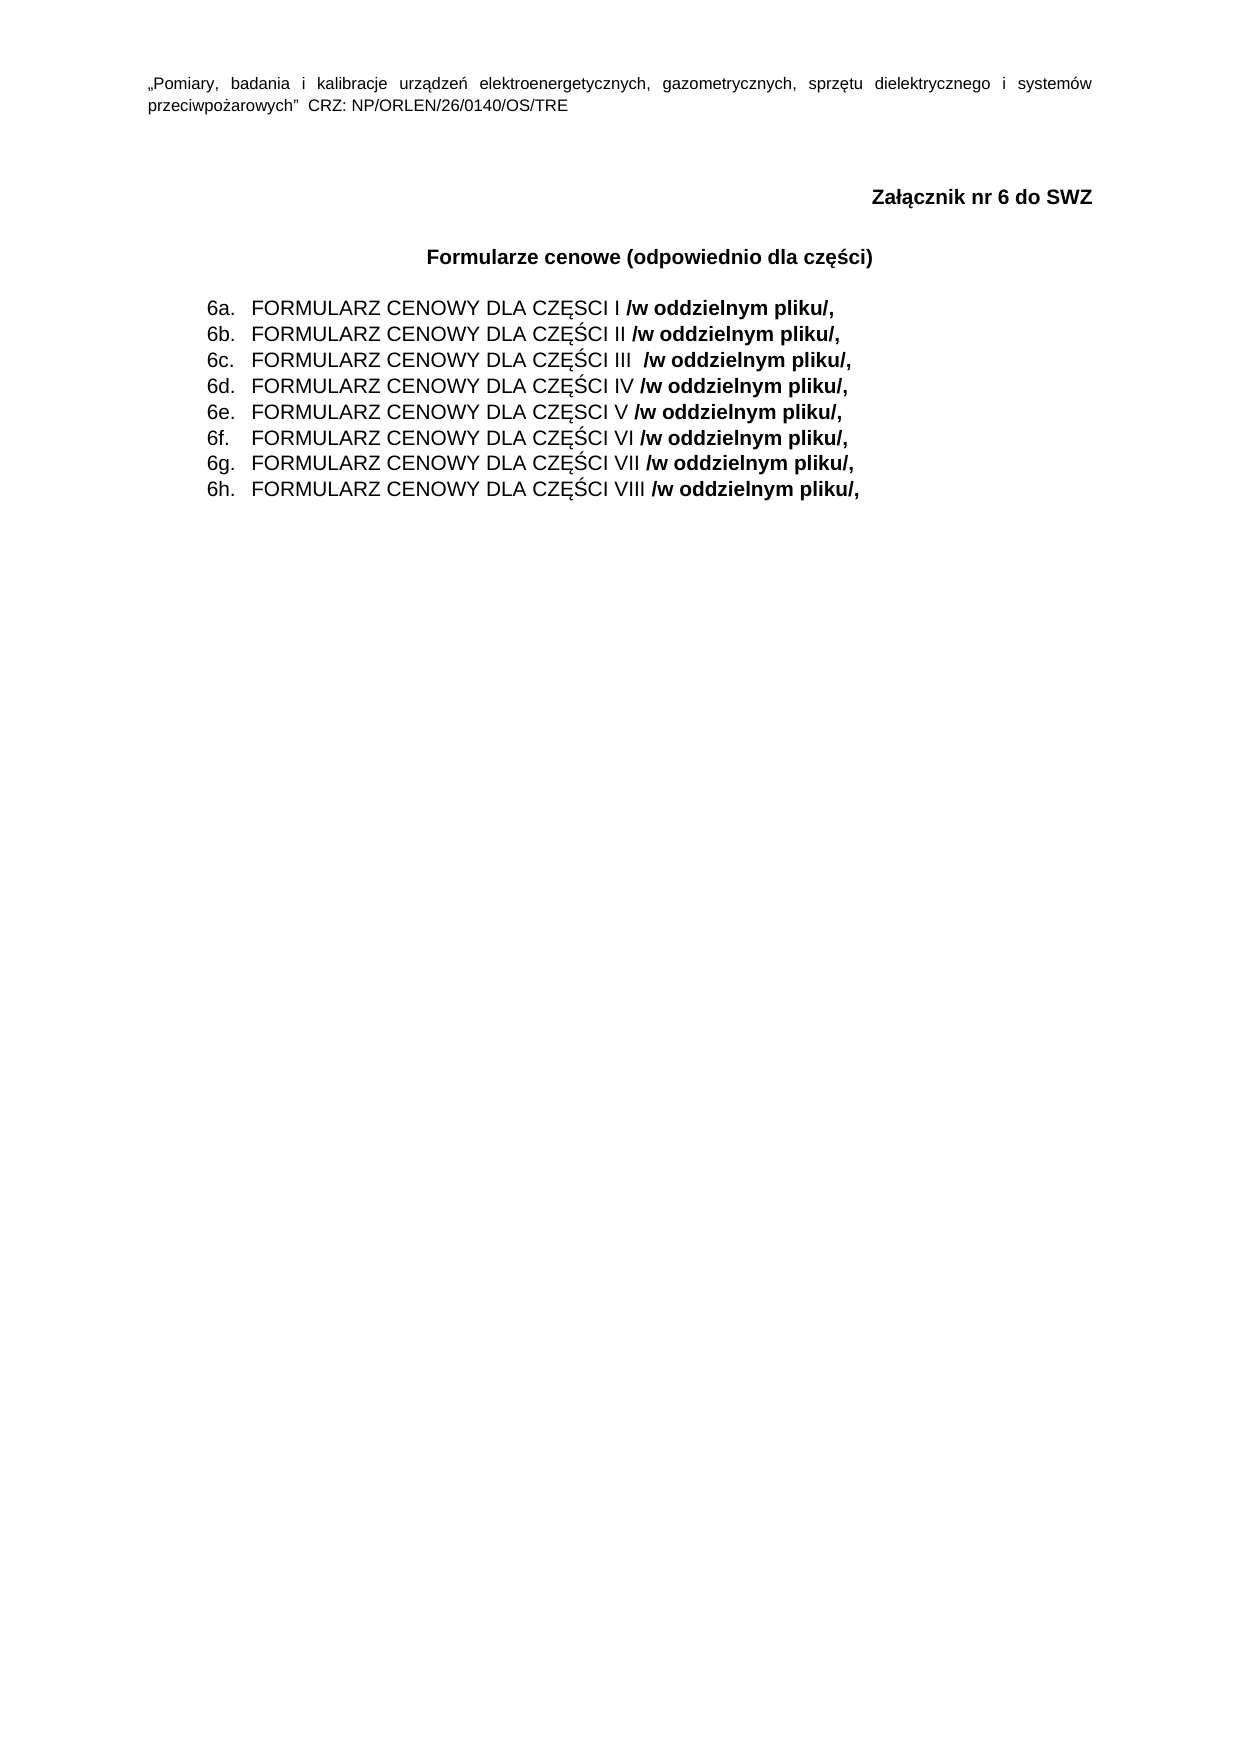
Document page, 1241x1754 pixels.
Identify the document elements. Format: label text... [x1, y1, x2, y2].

text 6c. FORMULARZ CENOWY DLA CZĘŚCI III /w oddzielnym pliku/, [207, 348, 1093, 372]
text 6f. FORMULARZ CENOWY DLA CZĘŚCI VI /w oddzielnym pliku/, [207, 425, 1093, 449]
text 6e. FORMULARZ CENOWY DLA CZĘSCI V /w oddzielnym pliku/, [207, 399, 1093, 423]
text 6d. FORMULARZ CENOWY DLA CZĘŚCI IV /w oddzielnym pliku/, [207, 374, 1093, 398]
text 6g. FORMULARZ CENOWY DLA CZĘŚCI VII /w oddzielnym pliku/, [207, 451, 1093, 475]
text 6b. FORMULARZ CENOWY DLA CZĘŚCI II /w oddzielnym pliku/, [207, 322, 1093, 346]
text 6h. FORMULARZ CENOWY DLA CZĘŚCI VIII /w oddzielnym pliku/, [207, 477, 1093, 501]
text 6a. FORMULARZ CENOWY DLA CZĘSCI I /w oddzielnym pliku/, [207, 296, 1093, 320]
text Załącznik nr 6 do SWZ [148, 178, 1093, 211]
text Formularze cenowe (odpowiednio dla części) [207, 244, 1093, 268]
